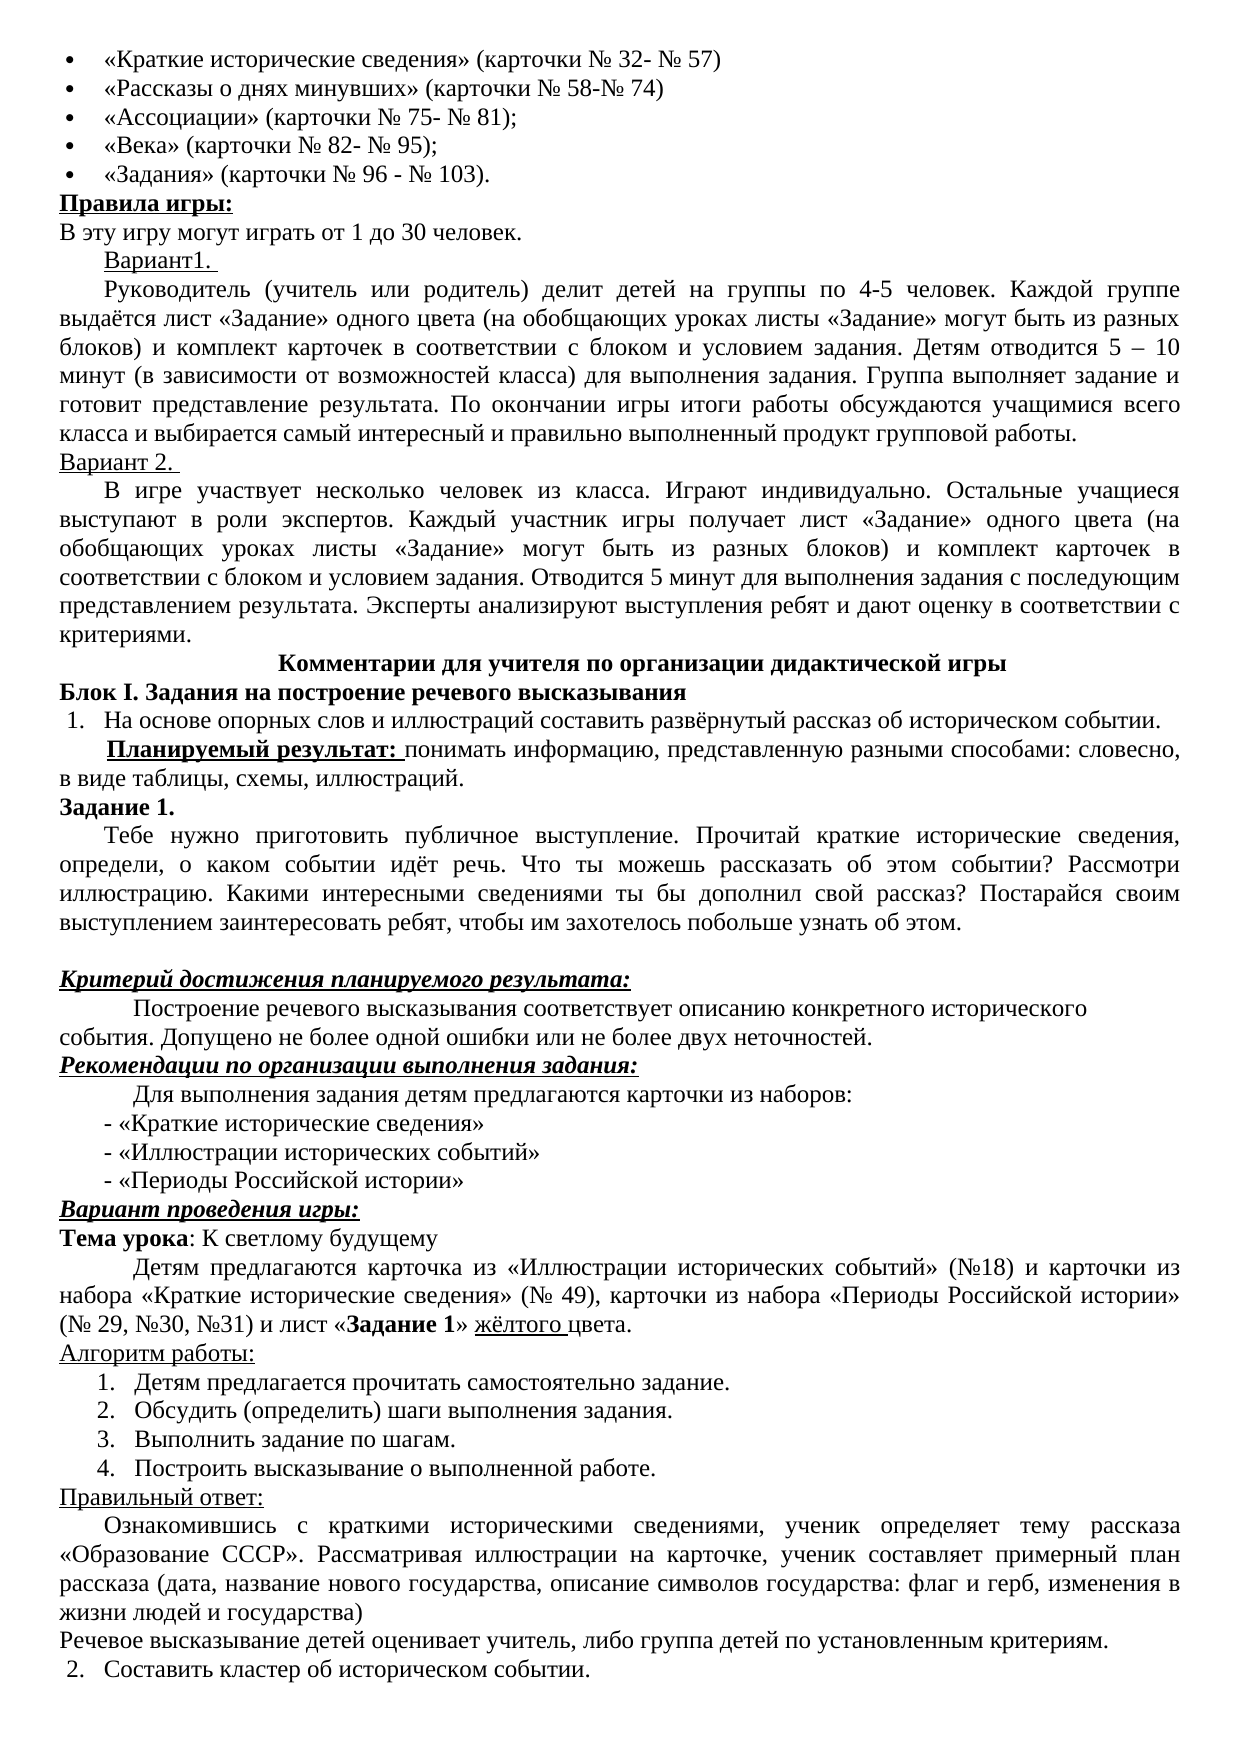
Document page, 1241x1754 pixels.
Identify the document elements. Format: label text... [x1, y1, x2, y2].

text В эту игру могут играть от 1 до 30 человек. [59, 217, 1181, 246]
text Алгоритм работы: [59, 1338, 1181, 1367]
text Правила игры: [59, 188, 1181, 217]
list Обсудить (определить) шаги выполнения задания. [97, 1396, 1181, 1424]
list Составить кластер об историческом событии. [66, 1654, 1181, 1683]
text Для выполнения задания детям предлагаются карточки из наборов: [59, 1079, 1181, 1108]
list Детям предлагается прочитать самостоятельно задание. [97, 1367, 1181, 1396]
text Задание 1. [59, 792, 1181, 821]
text Рекомендации по организации выполнения задания: [59, 1051, 1181, 1079]
text Ознакомившись с краткими историческими сведениями, ученик определяет тему рассказа «Образование СССР». Рассматривая иллюстрации на карточке, ученик составляет примерный план рассказа (дата, название нового государства, описание символов государства: флаг и герб, изменения в жизни людей и государства) [59, 1511, 1181, 1626]
list Блок I. Задания на построение речевого высказывания [59, 677, 1181, 706]
list «Рассказы о днях минувших» (карточки № 58-№ 74) [66, 73, 1181, 102]
text Планируемый результат: понимать информацию, представленную разными способами: словесно, в виде таблицы, схемы, иллюстраций. [59, 734, 1181, 792]
list Выполнить задание по шагам. [97, 1424, 1181, 1453]
text - «Иллюстрации исторических событий» [103, 1137, 1181, 1166]
text - «Периоды Российской истории» [103, 1166, 1181, 1194]
text Вариант1. [59, 246, 1181, 274]
list «Ассоциации» (карточки № 75- № 81); [66, 102, 1181, 131]
text В игре участвует несколько человек из класса. Играют индивидуально. Остальные учащиеся выступают в роли экспертов. Каждый участник игры получает лист «Задание» одного цвета (на обобщающих уроках листы «Задание» могут быть из разных блоков) и комплект карточек в соответствии с блоком и условием задания. Отводится 5 минут для выполнения задания с последующим представлением результата. Эксперты анализируют выступления ребят и дают оценку в соответствии с критериями. [59, 476, 1181, 648]
list На основе опорных слов и иллюстраций составить развёрнутый рассказ об историческом событии. [66, 706, 1181, 734]
text Детям предлагаются карточка из «Иллюстрации исторических событий» (№18) и карточки из набора «Краткие исторические сведения» (№ 49), карточки из набора «Периоды Российской истории» (№ 29, №30, №31) и лист «Задание 1» жёлтого цвета. [59, 1252, 1181, 1338]
text Тебе нужно приготовить публичное выступление. Прочитай краткие исторические сведения, определи, о каком событии идёт речь. Что ты можешь рассказать об этом событии? Рассмотри иллюстрацию. Какими интересными сведениями ты бы дополнил свой рассказ? Постарайся своим выступлением заинтересовать ребят, чтобы им захотелось побольше узнать об этом. [59, 821, 1181, 936]
text Комментарии для учителя по организации дидактической игры [59, 648, 1181, 677]
text Речевое высказывание детей оценивает учитель, либо группа детей по установленным критериям. [59, 1626, 1181, 1654]
text Руководитель (учитель или родитель) делит детей на группы по 4-5 человек. Каждой группе выдаётся лист «Задание» одного цвета (на обобщающих уроках листы «Задание» могут быть из разных блоков) и комплект карточек в соответствии с блоком и условием задания. Детям отводится 5 – 10 минут (в зависимости от возможностей класса) для выполнения задания. Группа выполняет задание и готовит представление результата. По окончании игры итоги работы обсуждаются учащимися всего класса и выбирается самый интересный и правильно выполненный продукт групповой работы. [59, 274, 1181, 447]
text Вариант 2. [59, 447, 1181, 476]
list «Задания» (карточки № 96 - № 103). [66, 159, 1181, 188]
text - «Краткие исторические сведения» [103, 1108, 1181, 1137]
text Вариант проведения игры: [59, 1194, 1181, 1223]
text Критерий достижения планируемого результата: [59, 964, 1181, 993]
text Тема урока: К светлому будущему [59, 1223, 1181, 1252]
list Построить высказывание о выполненной работе. [97, 1453, 1181, 1482]
text Правильный ответ: [59, 1482, 1181, 1511]
list «Века» (карточки № 82- № 95); [66, 131, 1181, 159]
list «Краткие исторические сведения» (карточки № 32- № 57) [66, 44, 1181, 73]
text Построение речевого высказывания соответствует описанию конкретного исторического события. Допущено не более одной ошибки или не более двух неточностей. [59, 993, 1181, 1051]
